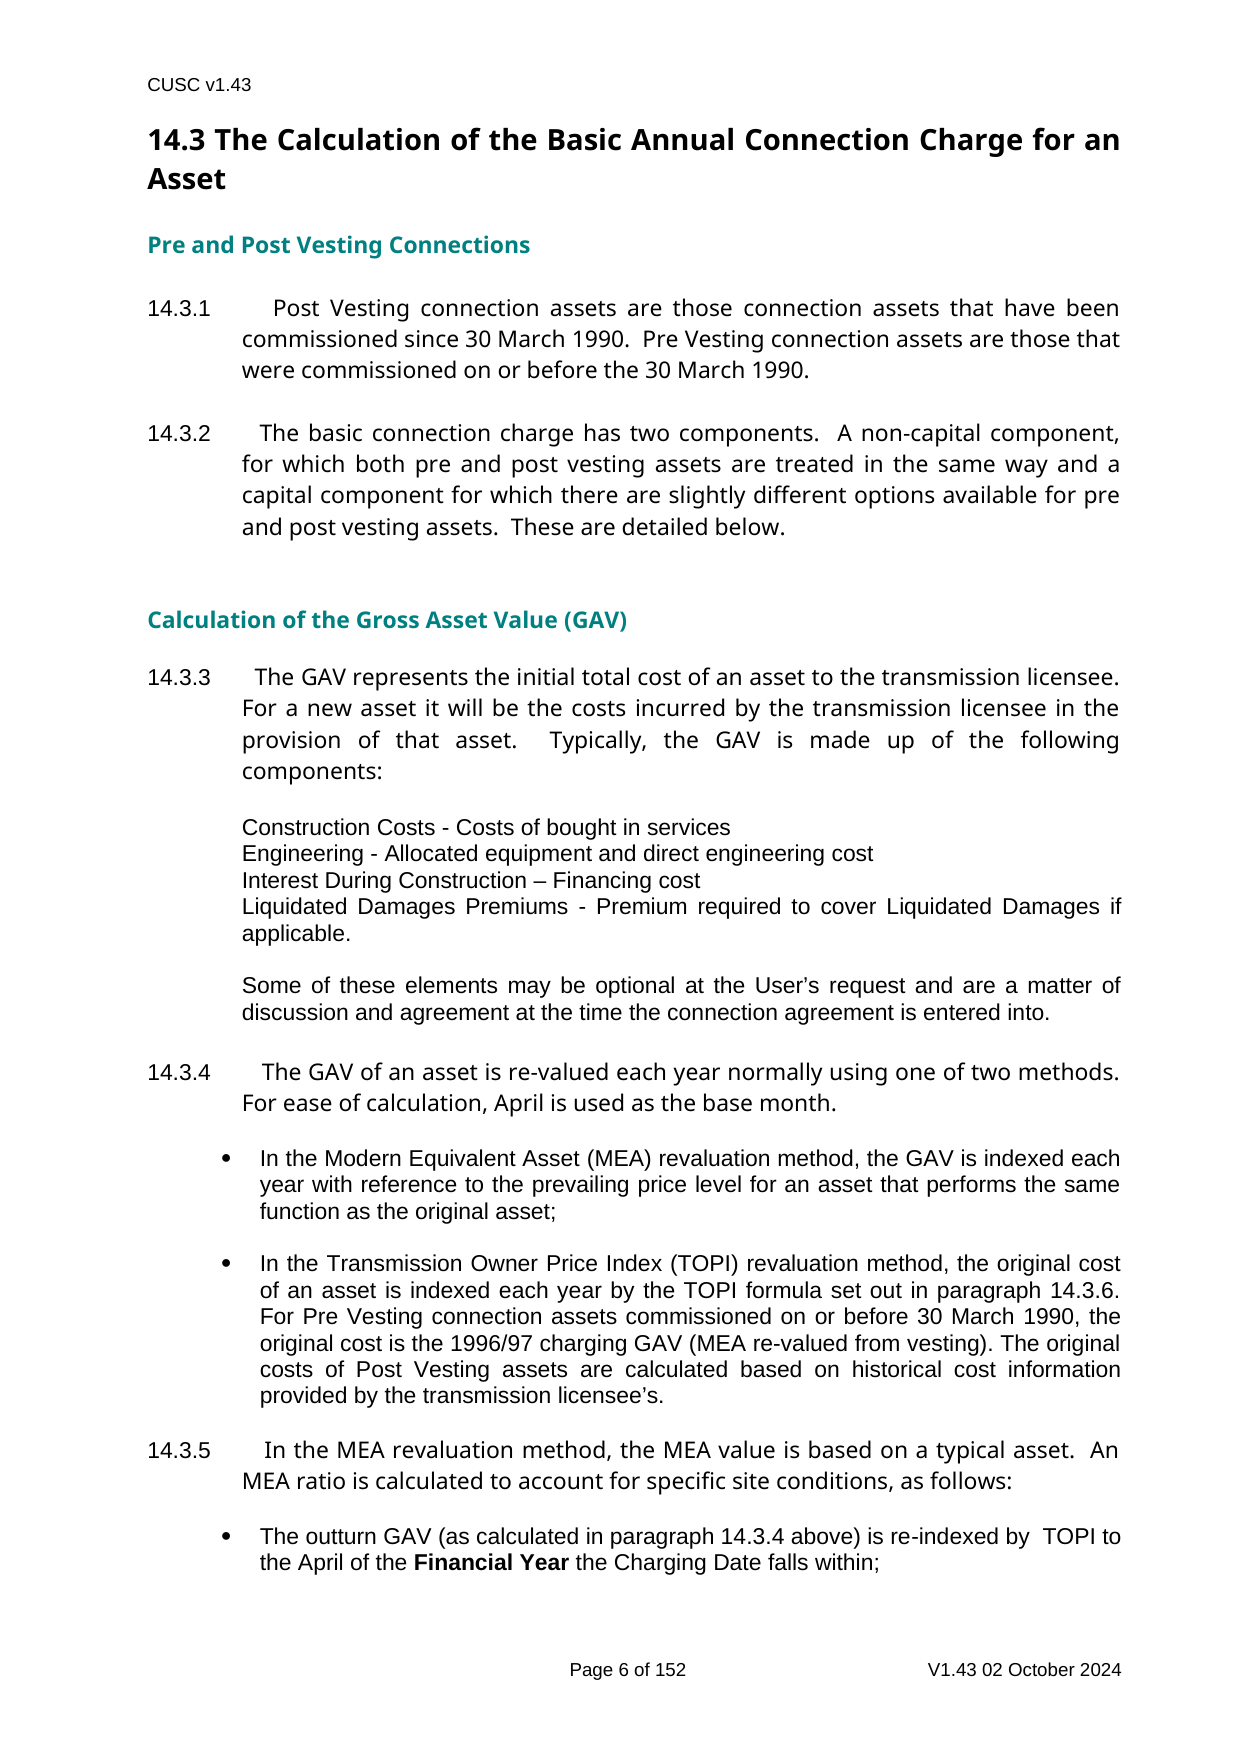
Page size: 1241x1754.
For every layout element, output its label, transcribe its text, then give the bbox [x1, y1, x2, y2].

text Construction Costs - Costs of bought in services [194, 814, 1121, 840]
list The basic connection charge has two components. A non-capital component, for which both pre and post vesting assets are treated in the same way and a capital component for which there are slightly different options available for pre and post vesting assets. These are detailed below. [147, 417, 1121, 542]
list In the MEA revaluation method, the MEA value is based on a typical asset. An MEA ratio is calculated to account for specific site conditions, as follows: [147, 1434, 1121, 1496]
text Interest During Construction – Financing cost [242, 867, 1121, 893]
list In the Transmission Owner Price Index (TOPI) revaluation method, the original cost of an asset is indexed each year by the TOPI formula set out in paragraph 14.3.6. For Pre Vesting connection assets commissioned on or before 30 March 1990, the original cost is the 1996/97 charging GAV (MEA re-valued from vesting). The original costs of Post Vesting assets are calculated based on historical cost information provided by the transmission licensee’s. [222, 1250, 1121, 1408]
text Engineering - Allocated equipment and direct engineering cost [242, 840, 1121, 867]
subtitle 14.3 The Calculation of the Basic Annual Connection Charge for an Asset [147, 119, 1121, 198]
list Post Vesting connection assets are those connection assets that have been commissioned since 30 March 1990. Pre Vesting connection assets are those that were commissioned on or before the 30 March 1990. [147, 292, 1121, 386]
text Some of these elements may be optional at the User’s request and are a matter of discussion and agreement at the time the connection agreement is entered into. [242, 972, 1121, 1025]
list In the Modern Equivalent Asset (MEA) revaluation method, the GAV is indexed each year with reference to the prevailing price level for an asset that performs the same function as the original asset; [222, 1145, 1121, 1224]
subtitle Pre and Post Vesting Connections [147, 229, 1121, 261]
list The GAV of an asset is re-valued each year normally using one of two methods. For ease of calculation, April is used as the base month. [147, 1056, 1121, 1119]
list The outturn GAV (as calculated in paragraph 14.3.4 above) is re-indexed by TOPI to the April of the Financial Year the Charging Date falls within; [222, 1523, 1121, 1576]
list The GAV represents the initial total cost of an asset to the transmission licensee. For a new asset it will be the costs incurred by the transmission licensee in the provision of that asset. Typically, the GAV is made up of the following components: [147, 661, 1121, 786]
subtitle Calculation of the Gross Asset Value (GAV) [147, 604, 1121, 636]
text Liquidated Damages Premiums - Premium required to cover Liquidated Damages if applicable. [242, 893, 1121, 946]
